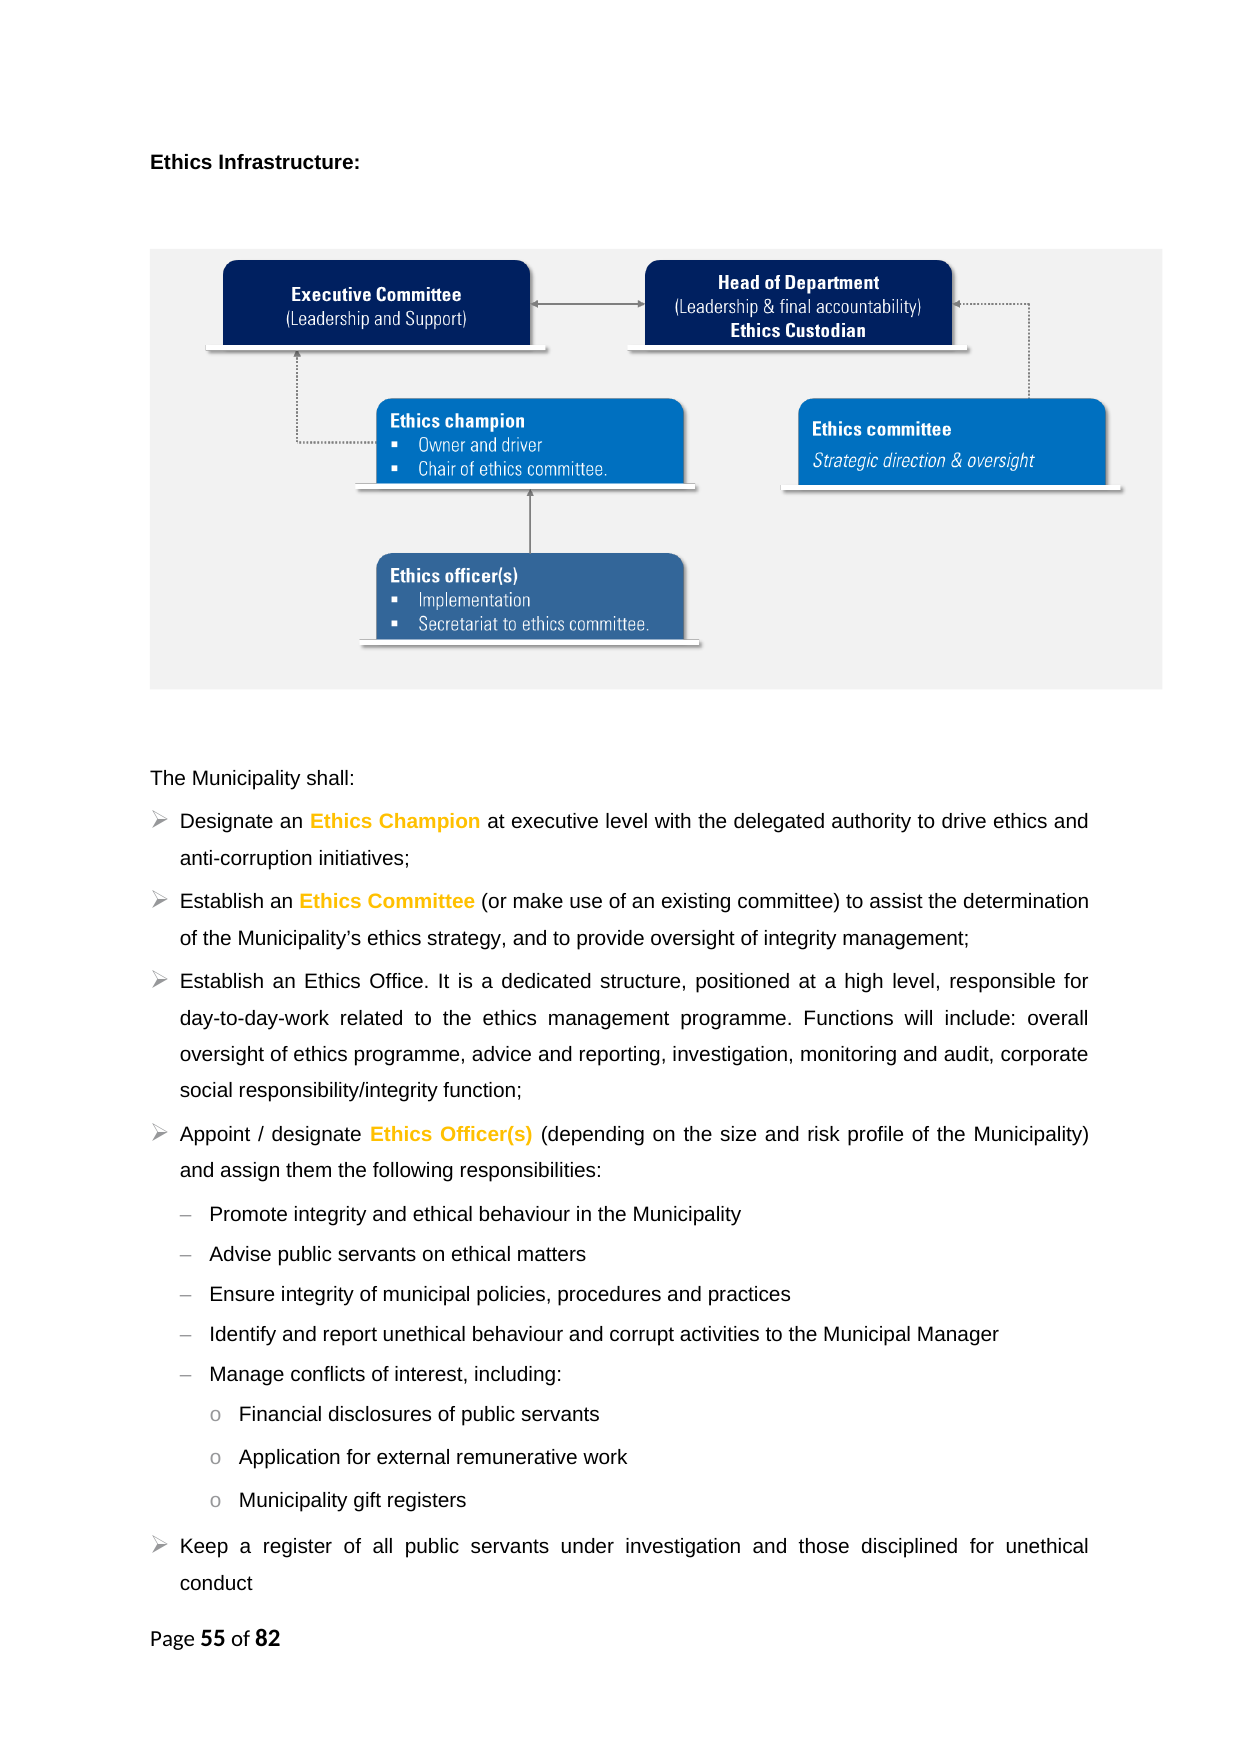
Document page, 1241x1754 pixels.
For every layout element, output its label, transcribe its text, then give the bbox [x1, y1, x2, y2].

text Establish an Ethics Office. It is a dedicated structure, positioned at a high level, responsible for day-to-day-work related to the ethics management programme. Functions will include: overall oversight of ethics programme, advice and reporting, investigation, monitoring and audit, corporate social responsibility/integrity function; [150, 969, 1090, 1102]
text Ensure integrity of municipal policies, procedures and practices [179, 1282, 1090, 1306]
list Municipality gift registers [209, 1488, 1090, 1514]
text Establish an Ethics Committee (or make use of an existing committee) to assist the determination of the Municipality’s ethics strategy, and to provide oversight of integrity management; [150, 889, 1090, 950]
text Ethics Infrastructure: [150, 150, 1090, 174]
picture [203, 257, 1131, 655]
text Advise public servants on ethical matters [179, 1242, 1090, 1266]
text Manage conflicts of interest, including: [179, 1362, 1090, 1386]
list Financial disclosures of public servants [209, 1402, 1090, 1428]
list Application for external remunerative work [209, 1445, 1090, 1471]
text Identify and report unethical behaviour and corrupt activities to the Municipal Manager [179, 1322, 1090, 1346]
text Promote integrity and ethical behaviour in the Municipality [179, 1202, 1090, 1226]
list The Municipality shall: [150, 766, 1090, 789]
text Appoint / designate Ethics Officer(s) (depending on the size and risk profile of the Municipality) and assign them the following responsibilities: [150, 1121, 1090, 1182]
text Designate an Ethics Champion at executive level with the delegated authority to drive ethics and anti-corruption initiatives; [150, 809, 1090, 870]
text Keep a register of all public servants under investigation and those disciplined for unethical conduct [150, 1534, 1090, 1595]
